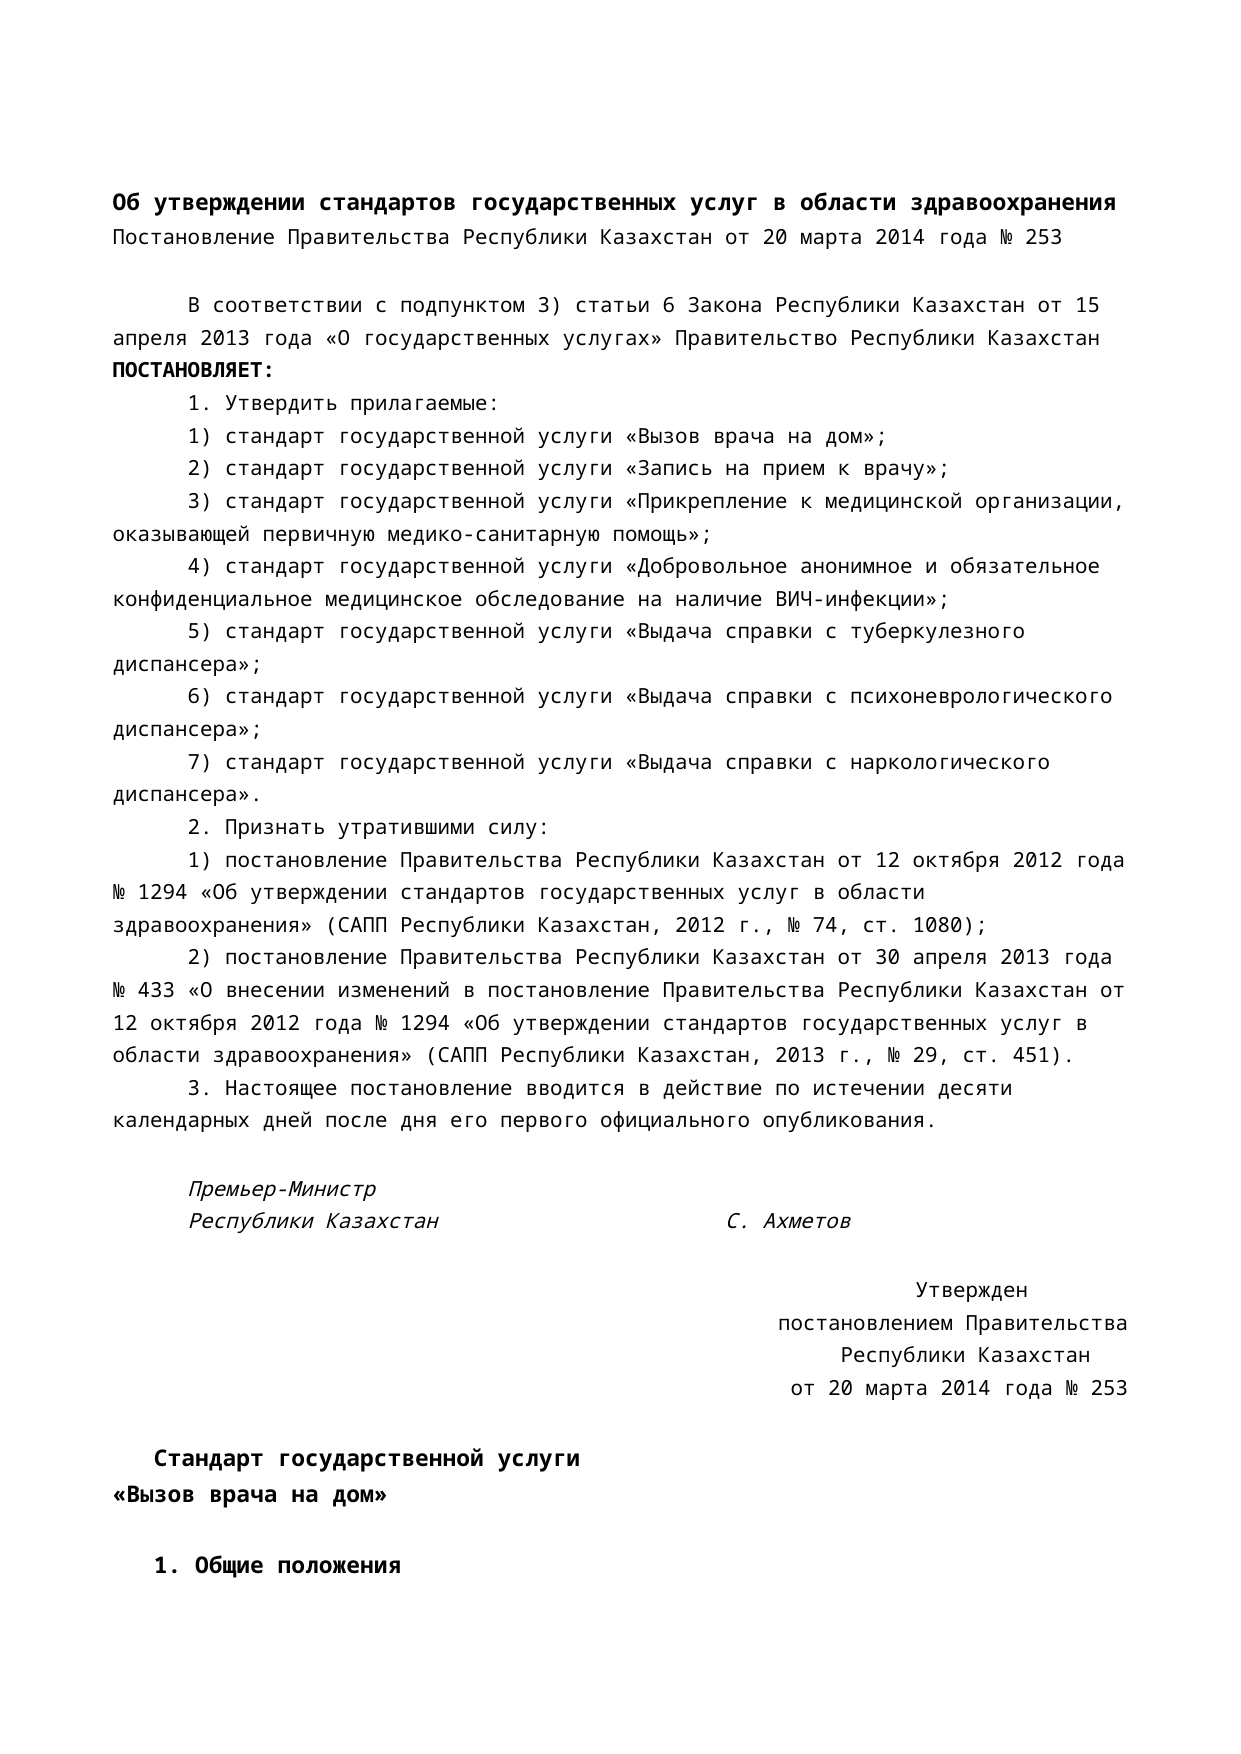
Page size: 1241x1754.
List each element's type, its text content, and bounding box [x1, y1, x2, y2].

text В соответствии c подпунктом 3) статьи 6 Закона Республики Казахстан от 15 апреля 2013 года «О государственных услугах» Правительство Республики Казахстан ПОСТАНОВЛЯЕТ: 1. Утвердить прилагаемые: 1) стандарт государственной услуги «Вызов врача на дом»; 2) стандарт государственной услуги «Запись на прием к врачу»; 3) стандарт государственной услуги «Прикрепление к медицинской организации, оказывающей первичную медико-санитарную помощь»; 4) стандарт государственной услуги «Добровольное анонимное и обязательное конфиденциальное медицинское обследование на наличие ВИЧ-инфекции»; 5) стандарт государственной услуги «Выдача справки с туберкулезного диспансера»; 6) стандарт государственной услуги «Выдача справки с психоневрологического диспансера»; 7) стандарт государственной услуги «Выдача справки с наркологического диспансера». 2. Признать утратившими силу: 1) постановление Правительства Республики Казахстан от 12 октября 2012 года № 1294 «Об утверждении стандартов государственных услуг в области здравоохранения» (САПП Республики Казахстан, 2012 г., № 74, ст. 1080); 2) постановление Правительства Республики Казахстан от 30 апреля 2013 года № 433 «О внесении изменений в постановление Правительства Республики Казахстан от 12 октября 2012 года № 1294 «Об утверждении стандартов государственных услуг в области здравоохранения» (САПП Республики Казахстан, 2013 г., № 29, ст. 451). 3. Настоящее постановление вводится в действие по истечении десяти календарных дней после дня его первого официального опубликования. [112, 290, 1128, 1134]
text Утвержден постановлением Правительства Республики Казахстан от 20 марта 2014 года № 253 [112, 1275, 1128, 1401]
text Стандарт государственной услуги «Вызов врача на дом» [112, 1442, 1128, 1509]
text 1. Общие положения [112, 1549, 1128, 1581]
text Премьер-Министр Республики Казахстан С. Ахметов [112, 1174, 1128, 1235]
text Об утверждении стандартов государственных услуг в области здравоохранения [112, 186, 1128, 217]
text Постановление Правительства Республики Казахстан от 20 марта 2014 года № 253 [112, 222, 1128, 250]
